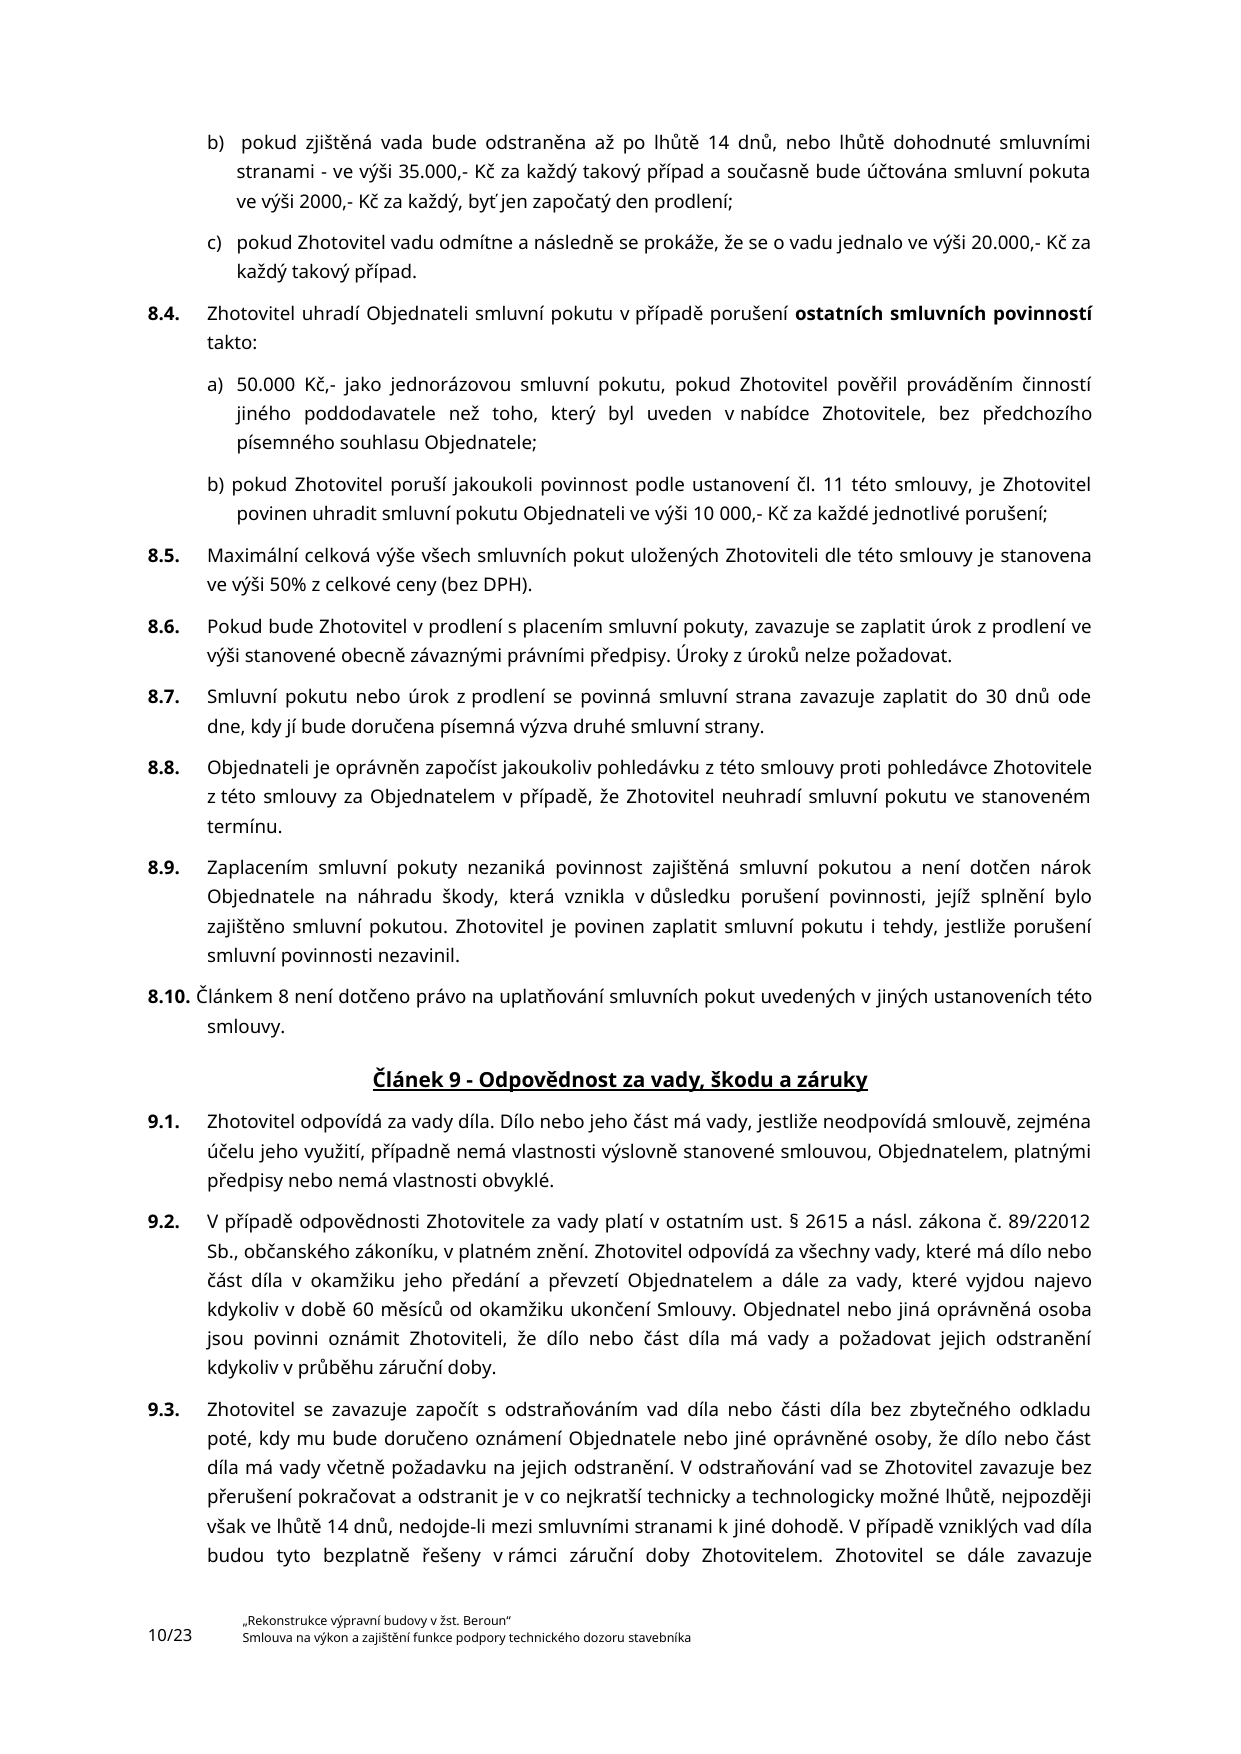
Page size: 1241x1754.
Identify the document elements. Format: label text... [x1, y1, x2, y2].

subtitle 9.2. V případě odpovědnosti Zhotovitele za vady platí v ostatním ust. § 2615 a násl. zákona č. 89/22012 Sb., občanského zákoníku, v platném znění. Zhotovitel odpovídá za všechny vady, které má dílo nebo část díla v okamžiku jeho předání a převzetí Objednatelem a dále za vady, které vyjdou najevo kdykoliv v době 60 měsíců od okamžiku ukončení Smlouvy. Objednatel nebo jiná oprávněná osoba jsou povinni oznámit Zhotoviteli, že dílo nebo část díla má vady a požadovat jejich odstranění kdykoliv v průběhu záruční doby. [148, 1206, 1092, 1381]
text a) 50.000 Kč,- jako jednorázovou smluvní pokutu, pokud Zhotovitel pověřil prováděním činností jiného poddodavatele než toho, který byl uveden v nabídce Zhotovitele, bez předchozího písemného souhlasu Objednatele; [207, 368, 1092, 456]
text b) pokud Zhotovitel poruší jakoukoli povinnost podle ustanovení čl. 11 této smlouvy, je Zhotovitel povinen uhradit smluvní pokutu Objednateli ve výši 10 000,- Kč za každé jednotlivé porušení; [207, 468, 1092, 526]
text 8.8. Objednateli je oprávněn započíst jakoukoliv pohledávku z této smlouvy proti pohledávce Zhotovitele z této smlouvy za Objednatelem v případě, že Zhotovitel neuhradí smluvní pokutu ve stanoveném termínu. [148, 751, 1092, 839]
text 8.10. Článkem 8 není dotčeno právo na uplatňování smluvních pokut uvedených v jiných ustanoveních této smlouvy. [148, 981, 1092, 1039]
subtitle 9.1. Zhotovitel odpovídá za vady díla. Dílo nebo jeho část má vady, jestliže neodpovídá smlouvě, zejména účelu jeho využití, případně nemá vlastnosti výslovně stanovené smlouvou, Objednatelem, platnými předpisy nebo nemá vlastnosti obvyklé. [148, 1106, 1092, 1193]
text c) pokud Zhotovitel vadu odmítne a následně se prokáže, že se o vadu jednalo ve výši 20.000,- Kč za každý takový případ. [207, 226, 1092, 285]
subtitle Článek 9 - Odpovědnost za vady, škodu a záruky [148, 1064, 1092, 1093]
text 8.6. Pokud bude Zhotovitel v prodlení s placením smluvní pokuty, zavazuje se zaplatit úrok z prodlení ve výši stanovené obecně závaznými právními předpisy. Úroky z úroků nelze požadovat. [148, 610, 1092, 668]
text b) pokud zjištěná vada bude odstraněna až po lhůtě 14 dnů, nebo lhůtě dohodnuté smluvními stranami - ve výši 35.000,- Kč za každý takový případ a současně bude účtována smluvní pokuta ve výši 2000,- Kč za každý, byť jen započatý den prodlení; [207, 126, 1092, 214]
text 8.7. Smluvní pokutu nebo úrok z prodlení se povinná smluvní strana zavazuje zaplatit do 30 dnů ode dne, kdy jí bude doručena písemná výzva druhé smluvní strany. [148, 681, 1092, 739]
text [148, 1393, 1092, 1568]
text 8.5. Maximální celková výše všech smluvních pokut uložených Zhotoviteli dle této smlouvy je stanovena ve výši 50% z celkové ceny (bez DPH). [148, 539, 1092, 597]
subtitle 8.4. Zhotovitel uhradí Objednateli smluvní pokutu v případě porušení ostatních smluvních povinností takto: [148, 297, 1092, 356]
text 8.9. Zaplacením smluvní pokuty nezaniká povinnost zajištěná smluvní pokutou a není dotčen nárok Objednatele na náhradu škody, která vznikla v důsledku porušení povinnosti, jejíž splnění bylo zajištěno smluvní pokutou. Zhotovitel je povinen zaplatit smluvní pokutu i tehdy, jestliže porušení smluvní povinnosti nezavinil. [148, 851, 1092, 968]
